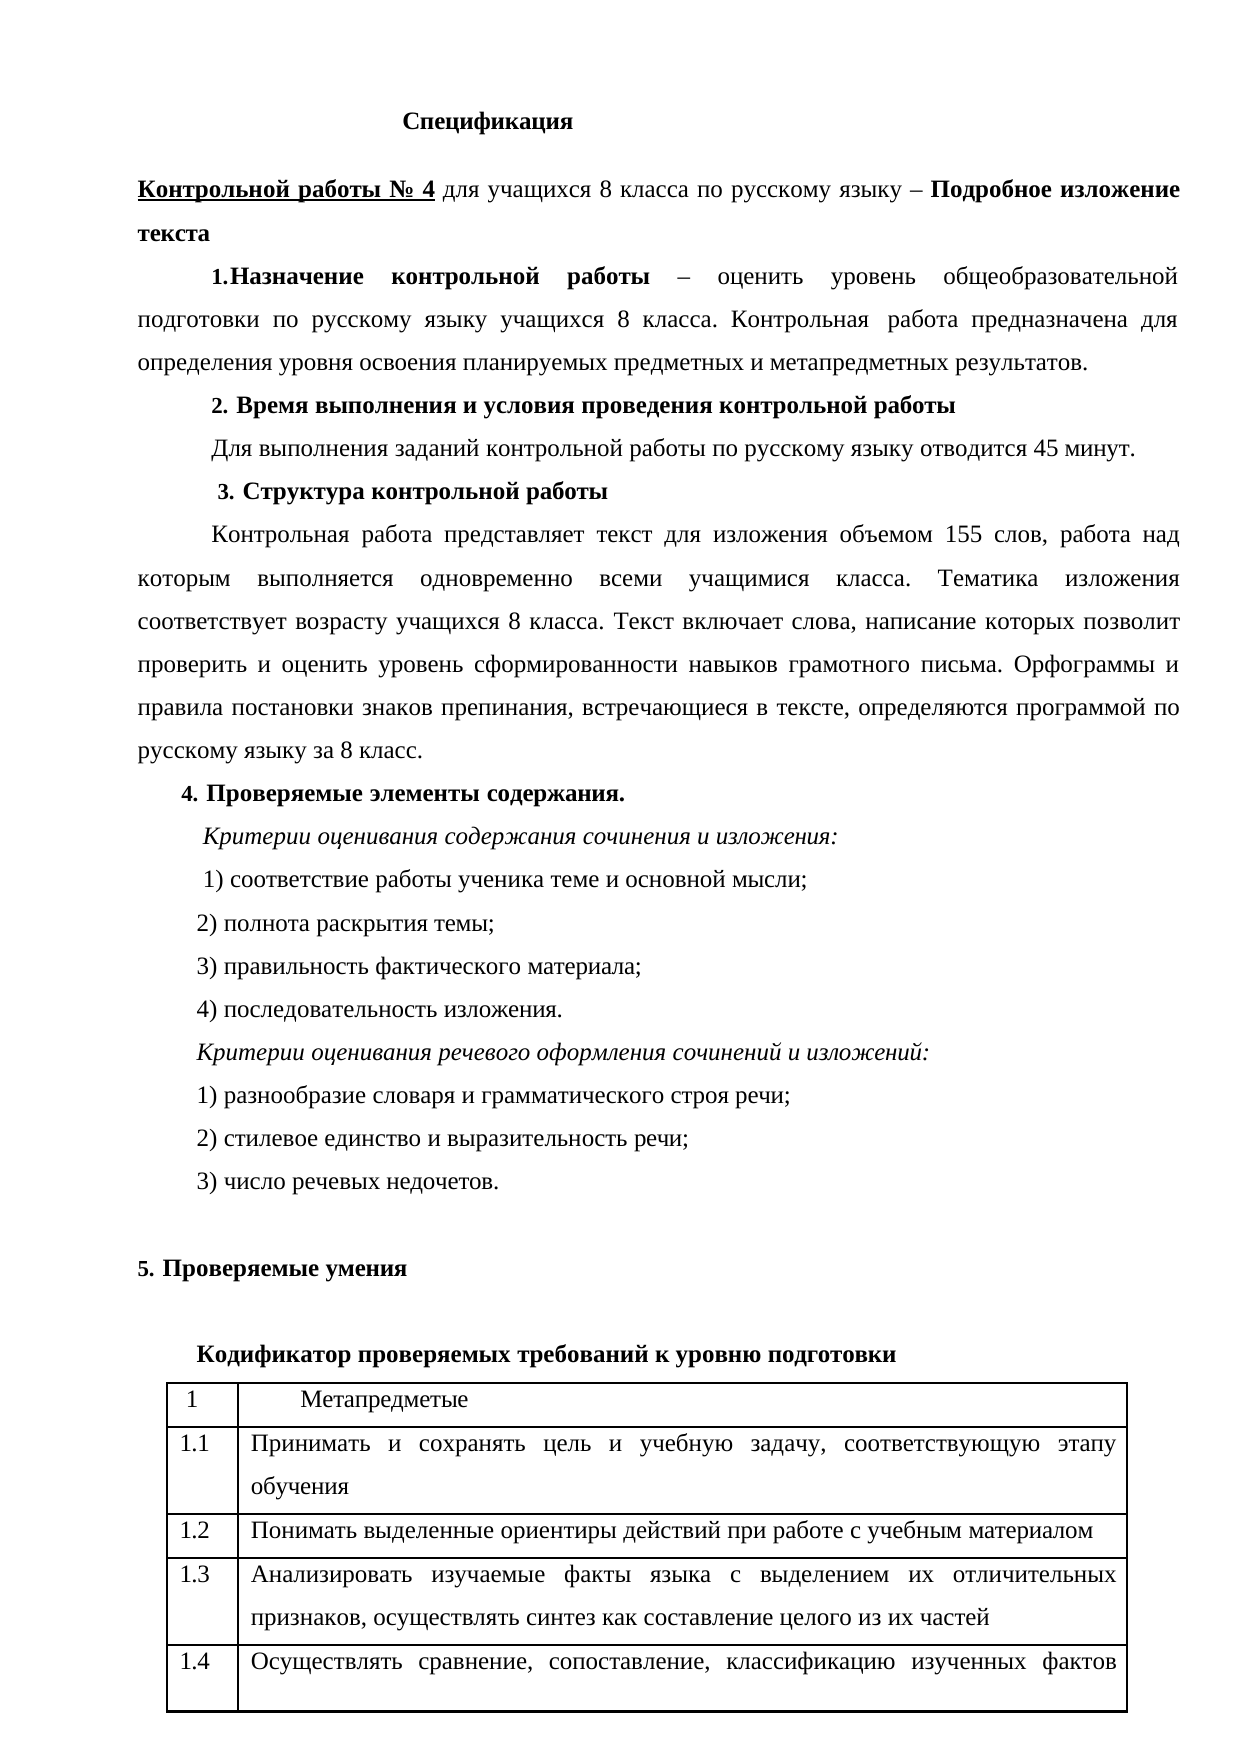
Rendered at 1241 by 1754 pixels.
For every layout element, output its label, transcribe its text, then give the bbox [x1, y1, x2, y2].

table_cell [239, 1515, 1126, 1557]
text Для выполнения заданий контрольной работы по русскому языку отводится 45 минут. [211, 433, 1240, 462]
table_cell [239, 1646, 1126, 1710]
text Спецификация [402, 106, 916, 135]
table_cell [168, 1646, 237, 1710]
list Проверяемые элементы содержания. [181, 778, 1240, 807]
list число речевых недочетов. [196, 1166, 1240, 1195]
list Назначение контрольной работы – оценить уровень общеобразовательной подготовки по русскому языку учащихся 8 класса. Контрольная работа предназначена для определения уровня освоения планируемых предметных и метапредметных результатов. [137, 261, 1178, 376]
text Критерии оценивания содержания сочинения и изложения: [203, 821, 1240, 850]
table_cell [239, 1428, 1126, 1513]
text Кодификатор проверяемых требований к уровню подготовки [196, 1339, 1240, 1368]
list Время выполнения и условия проведения контрольной работы [211, 390, 1240, 419]
list последовательность изложения. [196, 994, 1240, 1023]
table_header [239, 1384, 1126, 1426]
text Контрольной работы № 4 для учащихся 8 класса по русскому языку – Подробное изложение текста [137, 174, 1180, 246]
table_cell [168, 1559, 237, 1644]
list разнообразие словаря и грамматического строя речи; [196, 1080, 1240, 1109]
list Структура контрольной работы [217, 476, 1240, 505]
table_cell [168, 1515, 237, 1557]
text Критерии оценивания речевого оформления сочинений и изложений: [196, 1037, 1240, 1066]
list полнота раскрытия темы; [196, 908, 1240, 936]
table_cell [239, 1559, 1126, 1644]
list правильность фактического материала; [196, 951, 1240, 979]
list Проверяемые умения [137, 1253, 1240, 1281]
list стилевое единство и выразительность речи; [196, 1123, 1240, 1152]
list соответствие работы ученика теме и основной мысли; [203, 864, 1240, 893]
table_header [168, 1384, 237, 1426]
text Контрольная работа представляет текст для изложения объемом 155 слов, работа над которым выполняется одновременно всеми учащимися класса. Тематика изложения соответствует возрасту учащихся 8 класса. Текст включает слова, написание которых позволит проверить и оценить уровень сформированности навыков грамотного письма. Орфограммы и правила постановки знаков препинания, встречающиеся в тексте, определяются программой по русскому языку за 8 класс. [137, 519, 1181, 764]
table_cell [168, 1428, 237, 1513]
